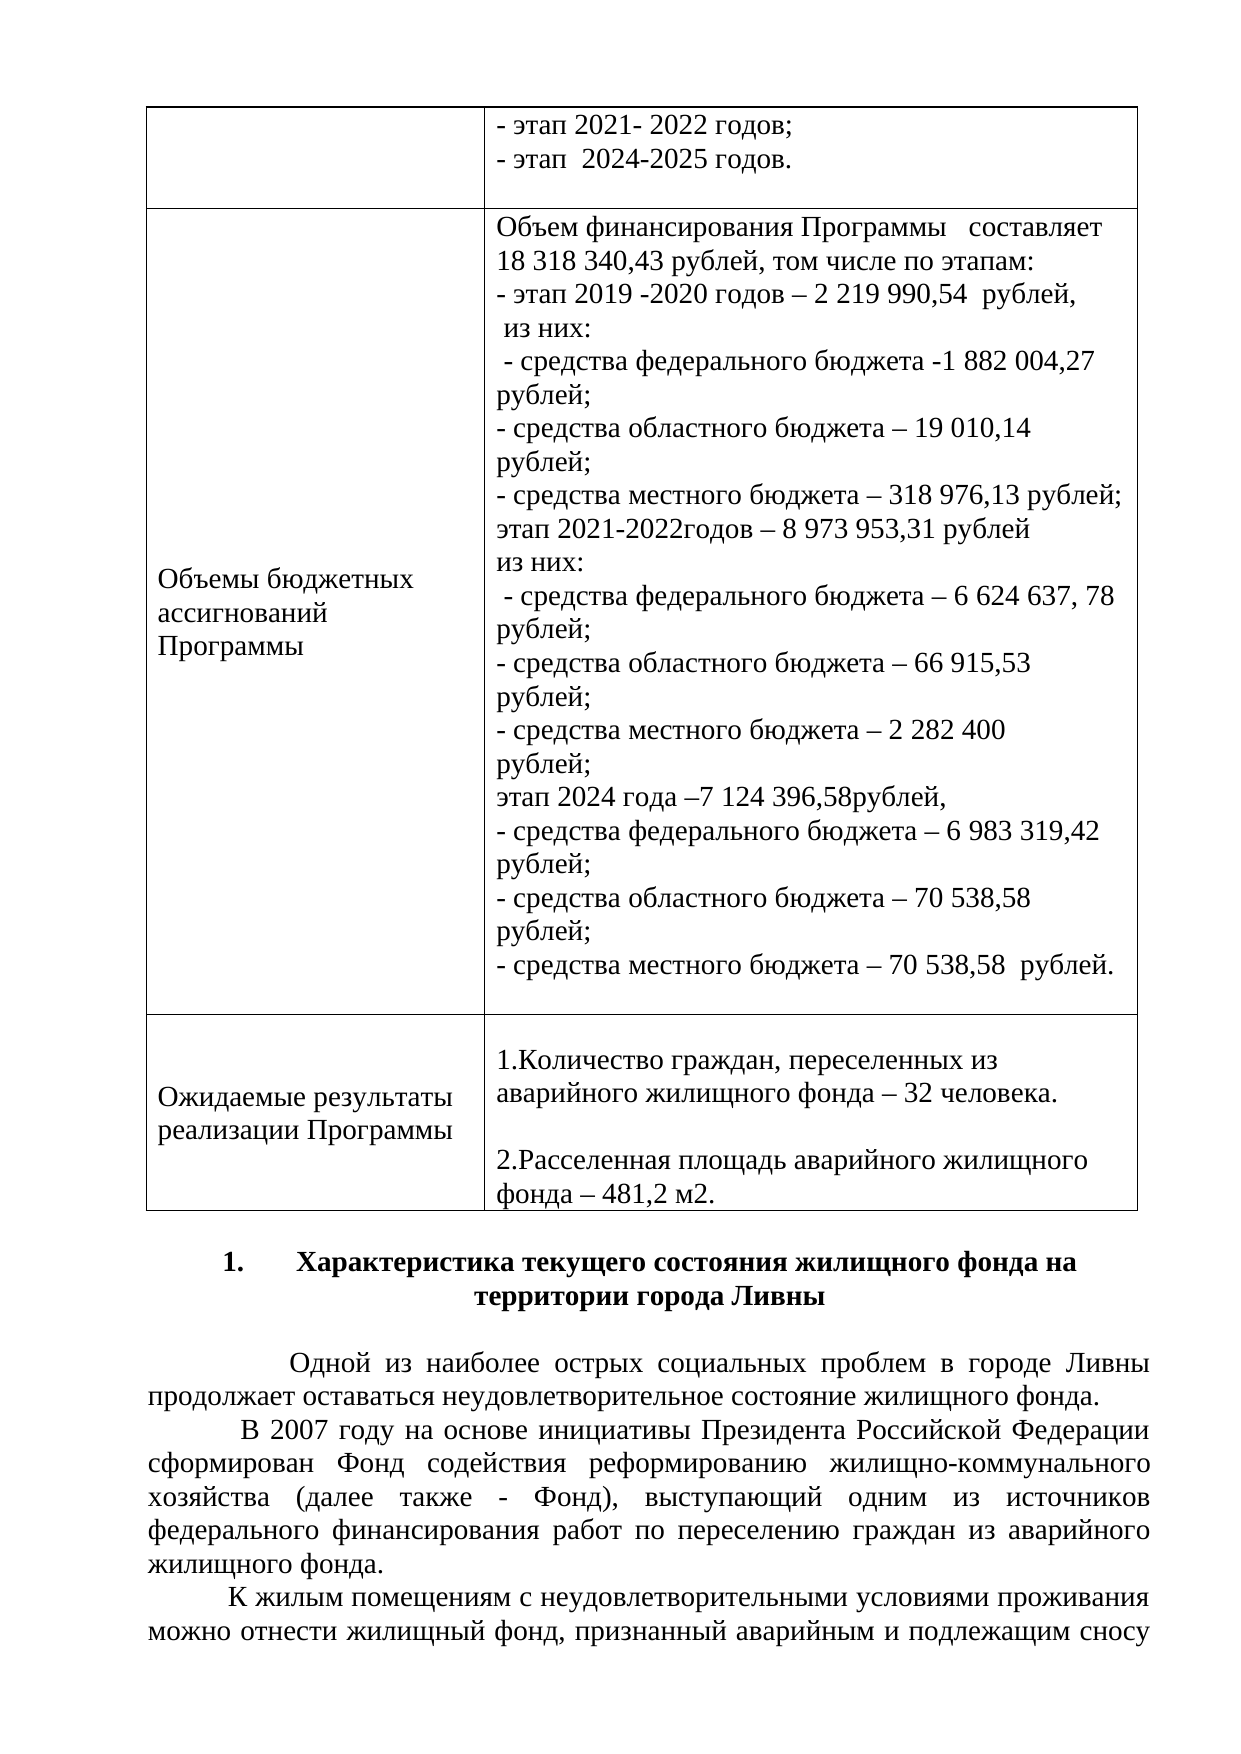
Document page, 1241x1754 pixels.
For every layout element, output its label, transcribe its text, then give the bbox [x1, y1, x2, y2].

table_cell 1.Количество граждан, переселенных из аварийного жилищного фонда – 32 человека. 2.Расселенная площадь аварийного жилищного фонда – 481,2 м2. [485, 1015, 1137, 1209]
table_cell Объем финансирования Программы составляет 18 318 340,43 рублей, том числе по этапам: - этап 2019 -2020 годов – 2 219 990,54 рублей, из них: - средства федерального бюджета -1 882 004,27 рублей; - средства областного бюджета – 19 010,14 рублей; - средства местного бюджета – 318 976,13 рублей; этап 2021-2022годов – 8 973 953,31 рублей из них: - средства федерального бюджета – 6 624 637, 78 рублей; - средства областного бюджета – 66 915,53 рублей; - средства местного бюджета – 2 282 400 рублей; этап 2024 года –7 124 396,58рублей, - средства федерального бюджета – 6 983 319,42 рублей; - средства областного бюджета – 70 538,58 рублей; - средства местного бюджета – 70 538,58 рублей. [485, 209, 1137, 1014]
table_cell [147, 108, 484, 208]
list Характеристика текущего состояния жилищного фонда на территории города Ливны [148, 1244, 1152, 1311]
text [148, 1579, 1152, 1647]
text Одной из наиболее острых социальных проблем в городе Ливны продолжает оставаться неудовлетворительное состояние жилищного фонда. [148, 1345, 1152, 1412]
table_cell Ожидаемые результаты реализации Программы [147, 1015, 484, 1209]
text В 2007 году на основе инициативы Президента Российской Федерации сформирован Фонд содействия реформированию жилищно-коммунального хозяйства (далее также - Фонд), выступающий одним из источников федерального финансирования работ по переселению граждан из аварийного жилищного фонда. [148, 1412, 1152, 1579]
table_cell Объемы бюджетных ассигнований Программы [147, 209, 484, 1014]
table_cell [485, 108, 1137, 208]
